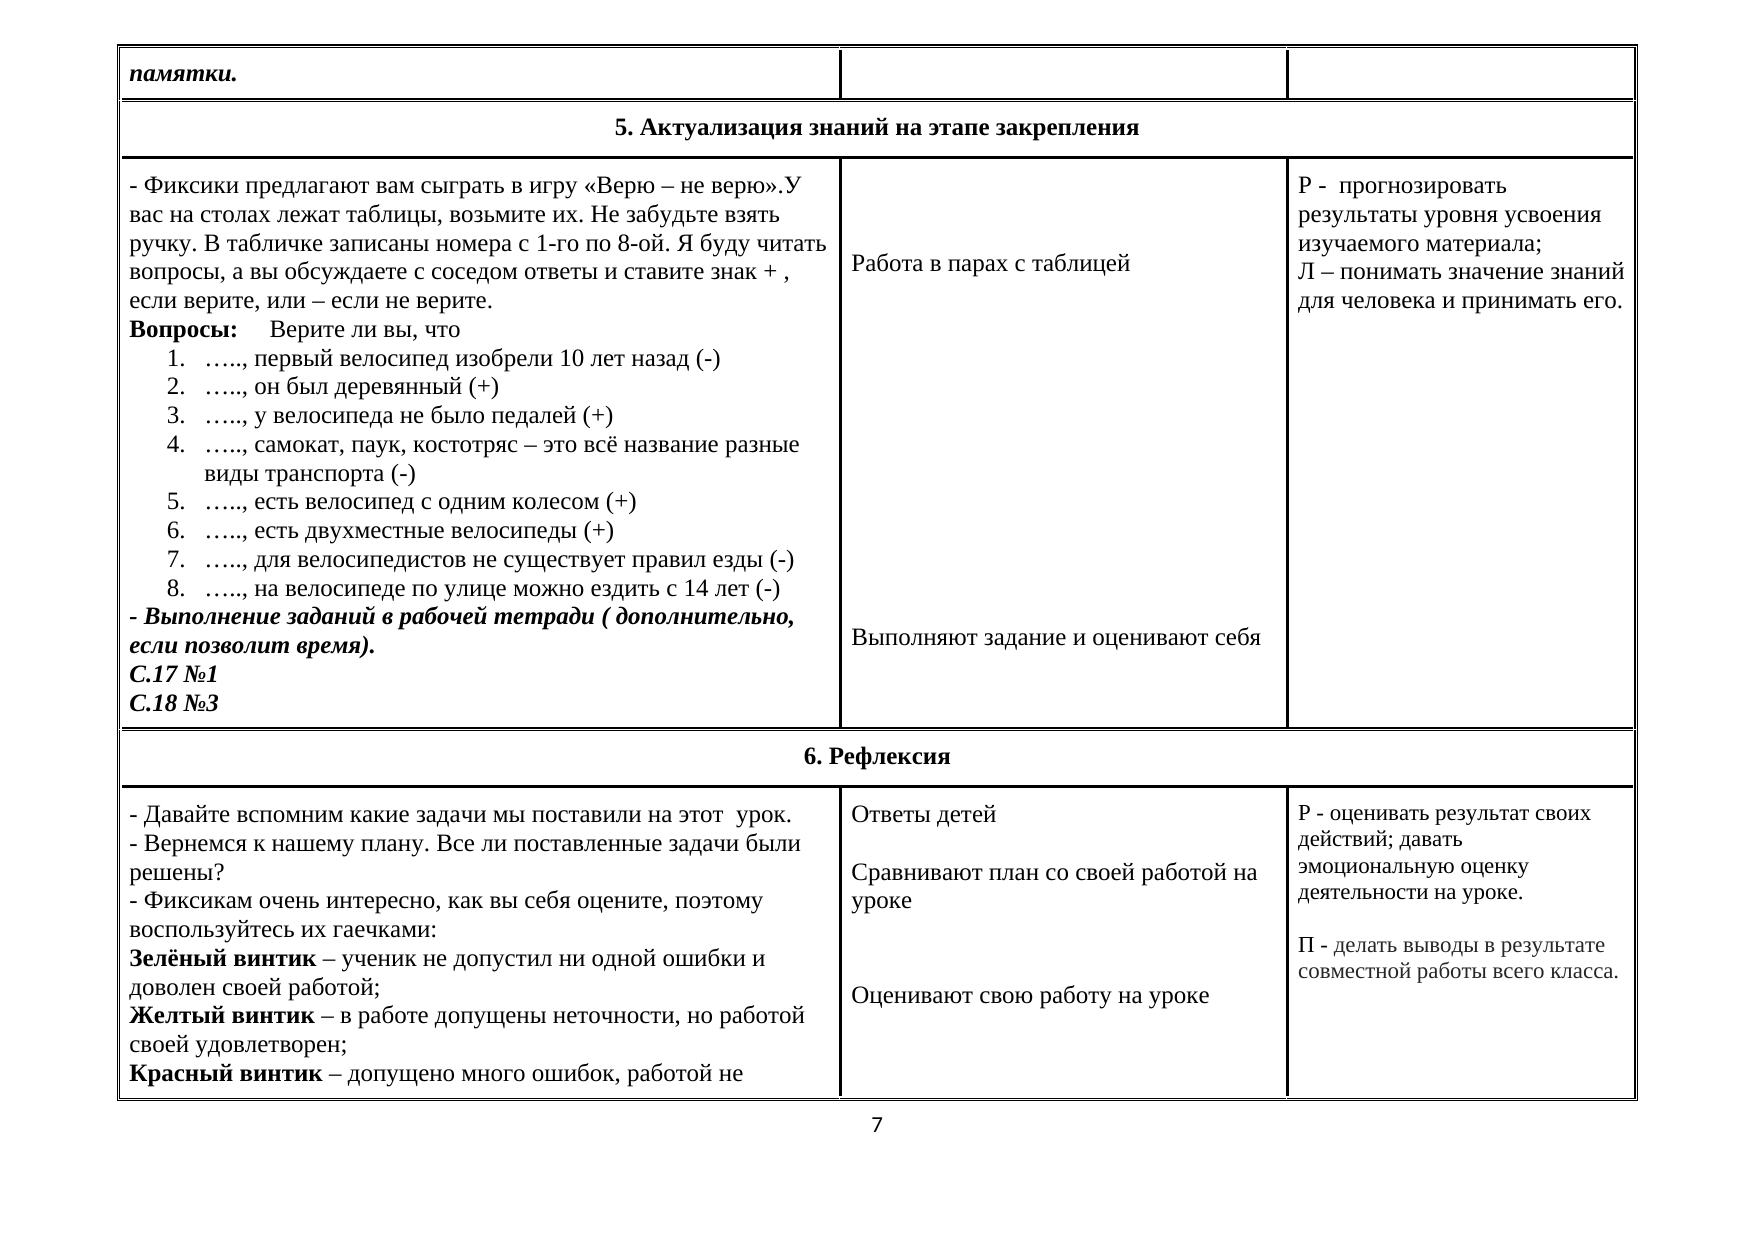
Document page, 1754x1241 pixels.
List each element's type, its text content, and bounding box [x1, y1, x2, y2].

table_cell Р - прогнозировать результаты уровня усвоения изучаемого материала; Л – понимать значение знаний для человека и принимать его. [1289, 156, 1634, 727]
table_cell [840, 46, 1287, 98]
table_cell 6. Рефлексия [120, 727, 1635, 785]
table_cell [120, 785, 840, 1098]
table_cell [840, 788, 1287, 1098]
table_cell 5. Актуализация знаний на этапе закрепления [120, 98, 1635, 156]
table_cell - Фиксики предлагают вам сыграть в игру «Верю – не верю».У вас на столах лежат таблицы, возьмите их. Не забудьте взять ручку. В табличке записаны номера с 1-го по 8-ой. Я буду читать вопросы, а вы обсуждаете с соседом ответы и ставите знак + , если верите, или – если не верите. Вопросы: Верите ли вы, что ….., первый велосипед изобрели 10 лет назад (-) ….., он был деревянный (+) ….., у велосипеда не было педалей (+) ….., самокат, паук, костотряс – это всё название разные виды транспорта (-) ….., есть велосипед с одним колесом (+) ….., есть двухместные велосипеды (+) ….., для велосипедистов не существует правил езды (-) ….., на велосипеде по улице можно ездить с 14 лет (-) - Выполнение заданий в рабочей тетради ( дополнительно, если позволит время). С.17 №1 С.18 №3 [120, 156, 839, 727]
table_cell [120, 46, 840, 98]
table_cell Работа в парах с таблицей Выполняют задание и оценивают себя [842, 159, 1286, 727]
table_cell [1287, 785, 1634, 1098]
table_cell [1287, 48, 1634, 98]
